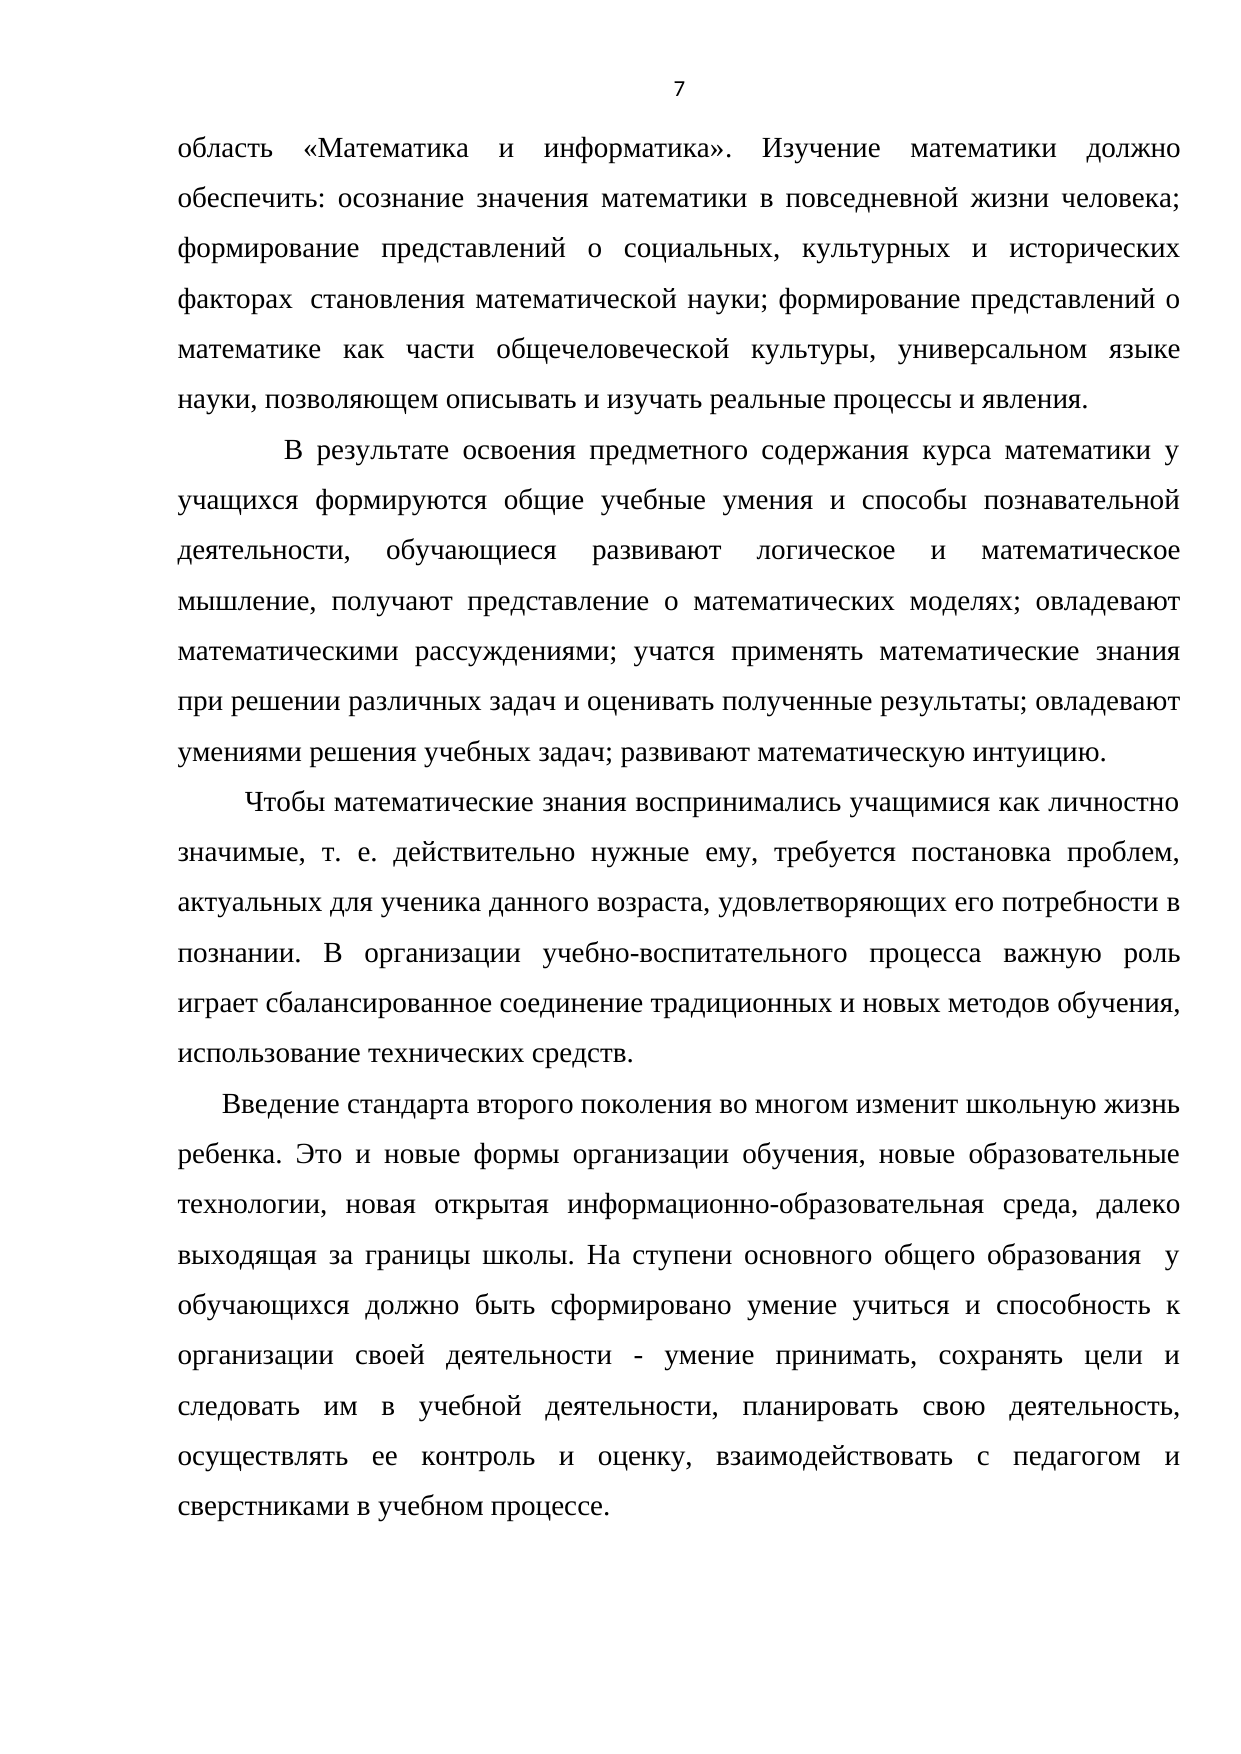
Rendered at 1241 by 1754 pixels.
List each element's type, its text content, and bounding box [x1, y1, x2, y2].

text В результате освоения предметного содержания курса математики у учащихся формируются общие учебные умения и способы познавательной деятельности, обучающиеся развивают логическое и математическое мышление, получают представление о математических моделях; овладевают математическими рассуждениями; учатся применять математические знания при решении различных задач и оценивать полученные результаты; овладевают умениями решения учебных задач; развивают математическую интуицию. [177, 432, 1181, 767]
text Чтобы математические знания воспринимались учащимися как личностно значимые, т. е. действительно нужные ему, требуется постановка проблем, актуальных для ученика данного возраста, удовлетворяющих его потребности в познании. В организации учебно-воспитательного процесса важную роль играет сбалансированное соединение традиционных и новых методов обучения, использование технических средств. [177, 784, 1181, 1069]
text Введение стандарта второго поколения во многом изменит школьную жизнь ребенка. Это и новые формы организации обучения, новые образовательные технологии, новая открытая информационно-образовательная среда, далеко выходящая за границы школы. На ступени основного общего образования у обучающихся должно быть сформировано умение учиться и способность к организации своей деятельности - умение принимать, сохранять цели и следовать им в учебной деятельности, планировать свою деятельность, осуществлять ее контроль и оценку, взаимодействовать с педагогом и сверстниками в учебном процессе. [177, 1086, 1181, 1522]
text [177, 130, 1181, 415]
